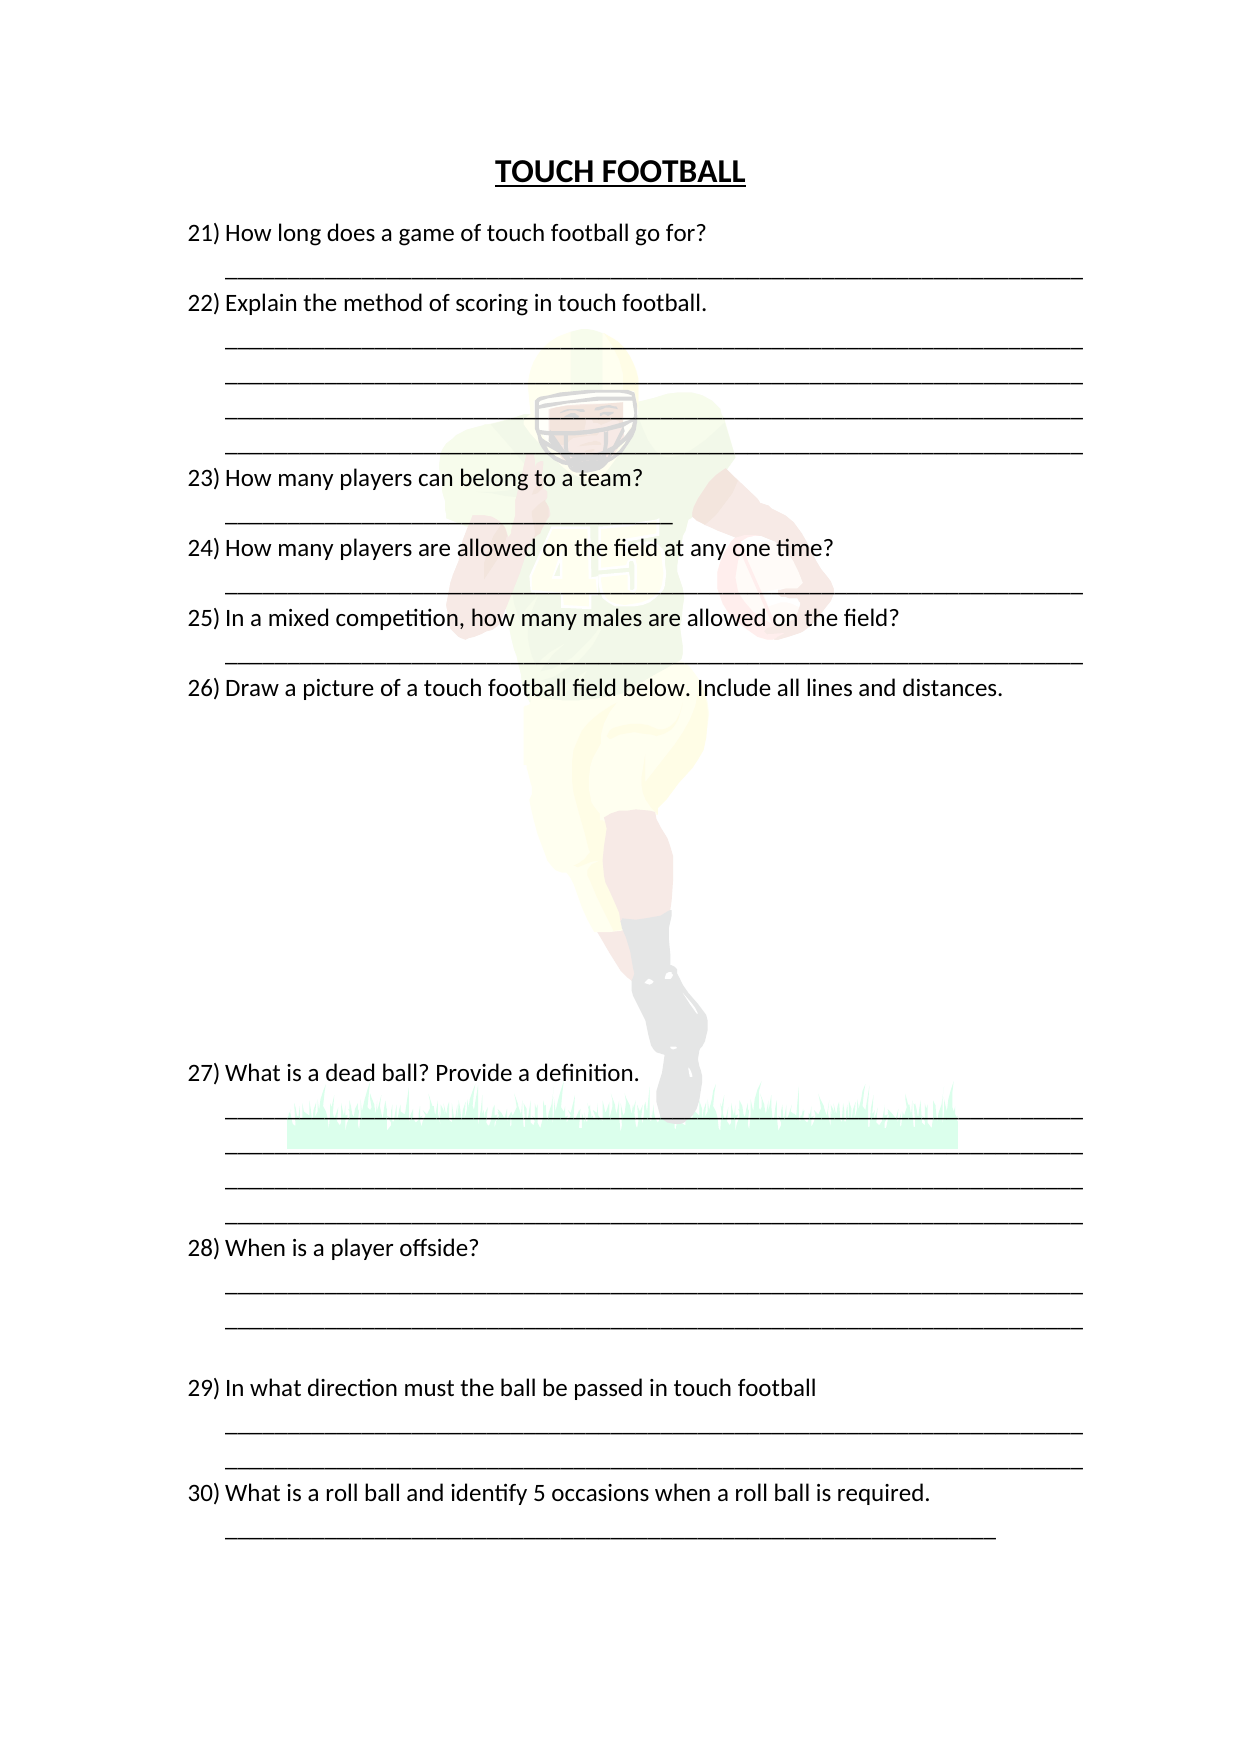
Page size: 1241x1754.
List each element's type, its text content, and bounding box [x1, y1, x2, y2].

list How many players are allowed on the field at any one time? [187, 533, 1090, 563]
list Draw a picture of a touch football field below. Include all lines and distances. [187, 673, 1090, 703]
list What is a dead ball? Provide a definition. [187, 1058, 1090, 1088]
list In what direction must the ball be passed in touch football [187, 1373, 1090, 1403]
list How many players can belong to a team? [187, 463, 1090, 493]
list _______________________________________________________________________________________________________________________________________________________________________________________________________________ [225, 358, 1090, 458]
list ____________________________________ [225, 498, 1090, 528]
list ____________________________________________________________________________________________________________________________________________________________________________________________________________________________________________________________________________________ [225, 1093, 1090, 1228]
text TOUCH FOOTBALL [150, 150, 1090, 191]
list In a mixed competition, how many males are allowed on the field? [187, 603, 1090, 633]
list What is a roll ball and identify 5 occasions when a roll ball is required. [187, 1478, 1090, 1508]
list _____________________________________________________________________ [225, 253, 1090, 283]
list _____________________________________________________________________ [225, 638, 1090, 668]
list How long does a game of touch football go for? [187, 218, 1090, 248]
list __________________________________________________________________________________________________________________________________________ [225, 1408, 1090, 1473]
list ______________________________________________________________ [225, 1513, 1090, 1543]
list Explain the method of scoring in touch football. [187, 288, 1090, 318]
list __________________________________________________________________________________________________________________________________________ [225, 1268, 1090, 1333]
list _____________________________________________________________________ [225, 568, 1090, 598]
list _____________________________________________________________________ [225, 323, 1090, 353]
list When is a player offside? [187, 1233, 1090, 1263]
